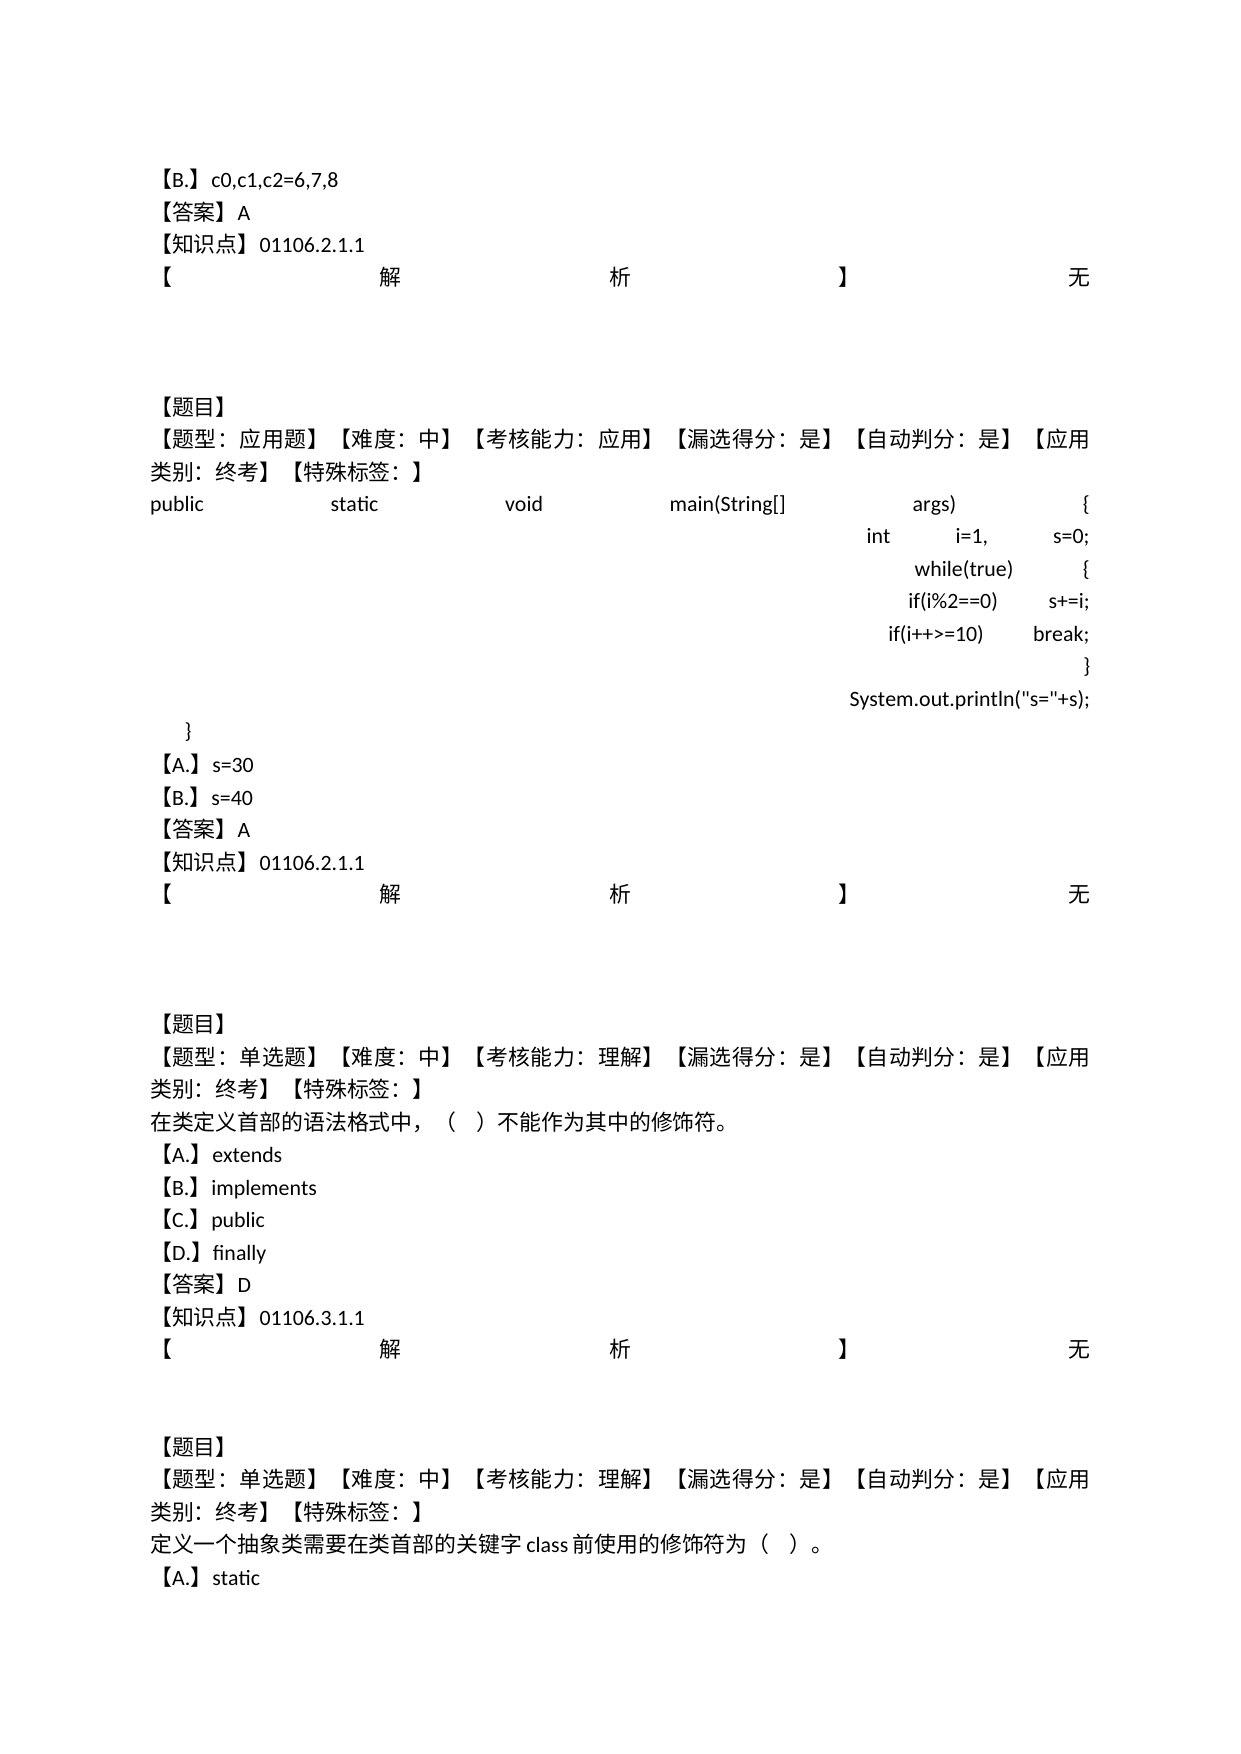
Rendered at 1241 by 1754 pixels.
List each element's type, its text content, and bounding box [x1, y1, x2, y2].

text 【题目】 [150, 1007, 1090, 1039]
text 【知识点】01106.2.1.1 [150, 227, 1090, 259]
text 【知识点】01106.2.1.1 [150, 844, 1090, 877]
text 【解析】无 [150, 259, 1090, 357]
text 【答案】A [150, 812, 1090, 844]
text 【题型：单选题】【难度：中】【考核能力：理解】【漏选得分：是】【自动判分：是】【应用类别：终考】【特殊标签：】 [150, 1039, 1090, 1104]
text 【知识点】01106.3.1.1 [150, 1299, 1090, 1332]
text 【题型：应用题】【难度：中】【考核能力：应用】【漏选得分：是】【自动判分：是】【应用类别：终考】【特殊标签：】 [150, 422, 1090, 487]
text 【解析】无 [150, 1332, 1090, 1397]
text 在类定义首部的语法格式中，（ ）不能作为其中的修饰符。 [150, 1104, 1090, 1137]
text 【题目】 [150, 1429, 1090, 1462]
text 【C.】public [150, 1202, 1090, 1234]
text 【解析】无 [150, 877, 1090, 974]
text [150, 1462, 1090, 1527]
text 【B.】implements [150, 1169, 1090, 1202]
text 【答案】D [150, 1267, 1090, 1299]
text 【答案】A [150, 194, 1090, 227]
text 【B.】c0,c1,c2=6,7,8 [150, 162, 1090, 194]
text 【A.】static [150, 1559, 1090, 1592]
text 定义一个抽象类需要在类首部的关键字class前使用的修饰符为（ ）。 [150, 1527, 1090, 1559]
text 【A.】s=30 [150, 747, 1090, 779]
text 【D.】finally [150, 1234, 1090, 1267]
text 【A.】extends [150, 1137, 1090, 1169]
text public static void main(String[] args) { int i=1, s=0; while(true) { if(i%2==0) s+=i; if(i++>=10) break; } System.out.println("s="+s); } [150, 487, 1090, 747]
text 【题目】 [150, 389, 1090, 422]
text 【B.】s=40 [150, 779, 1090, 812]
